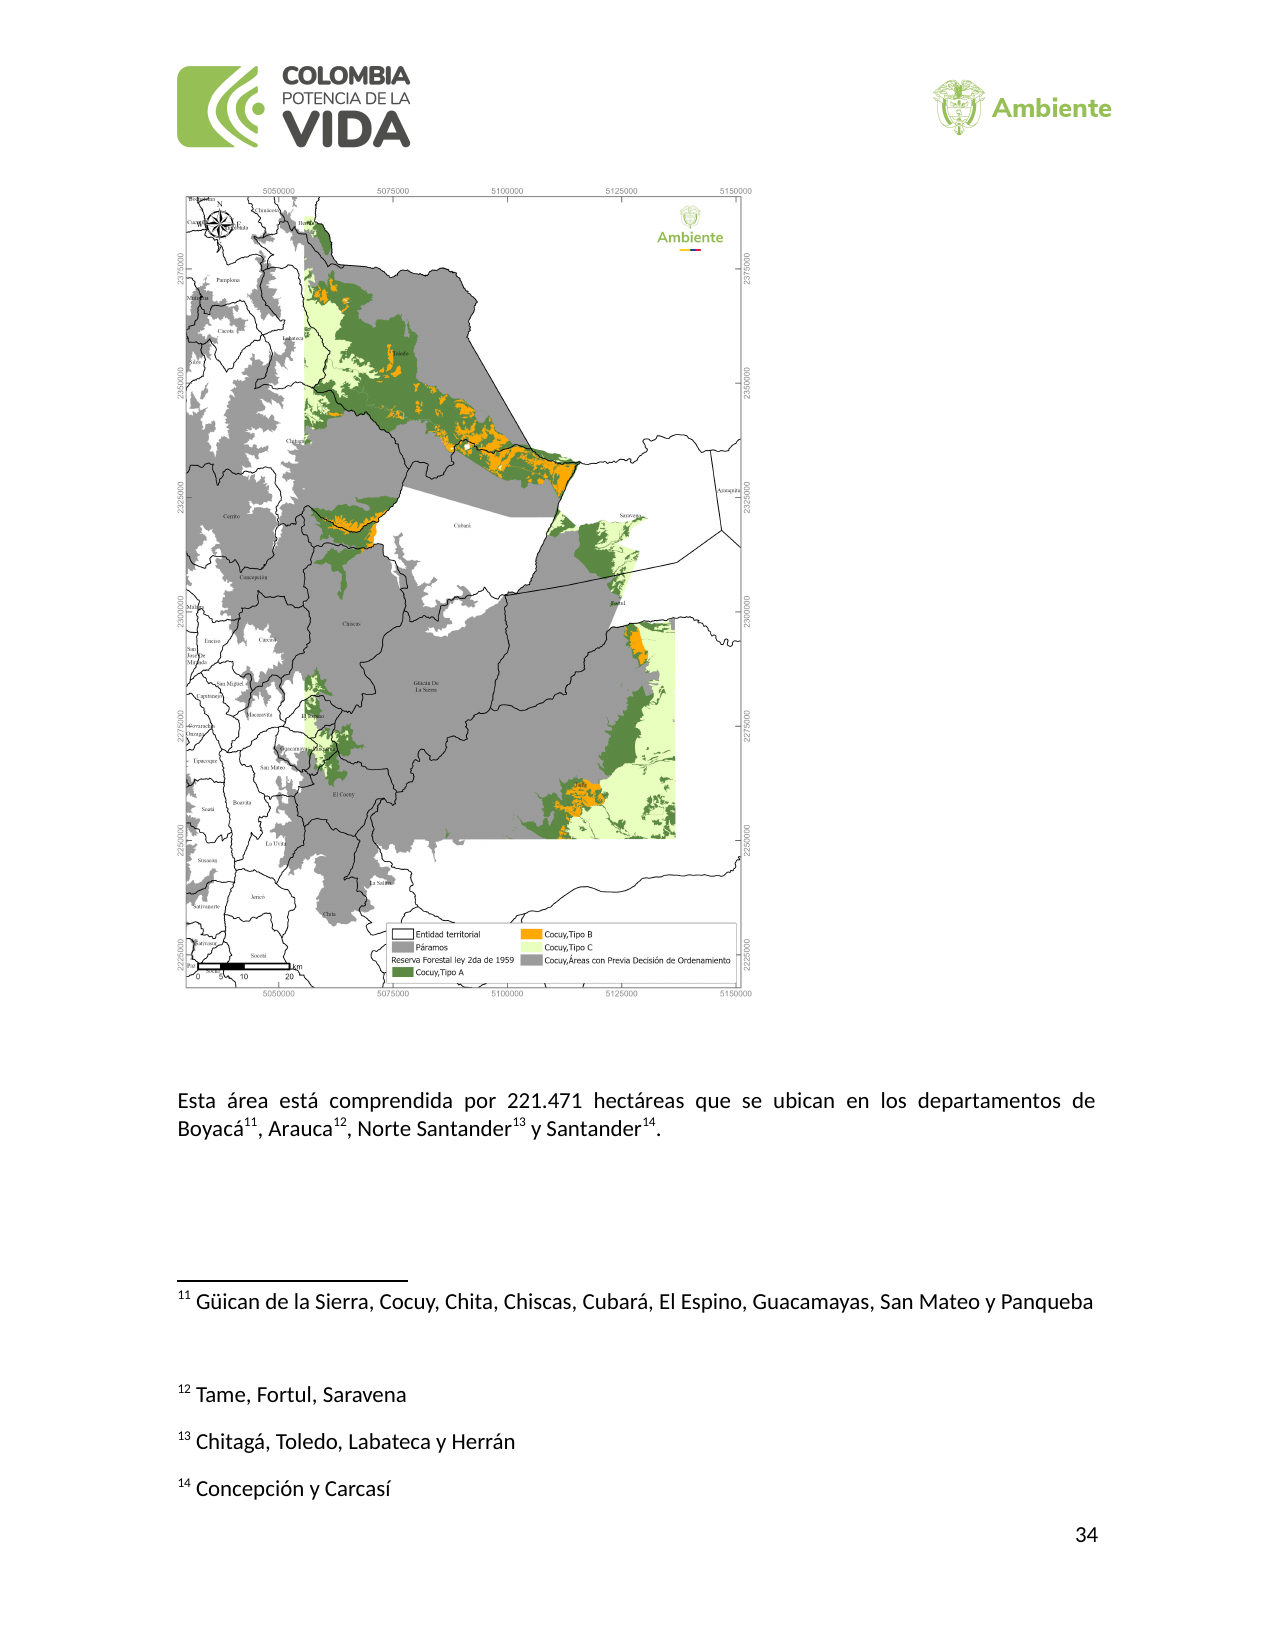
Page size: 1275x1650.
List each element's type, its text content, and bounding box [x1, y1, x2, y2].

picture [0, 0, 1272, 1323]
text Esta área está comprendida por 221.471 hectáreas que se ubican en los departamentos de Boyacá, Arauca, Norte Santander y Santander. [177, 1086, 1098, 1142]
